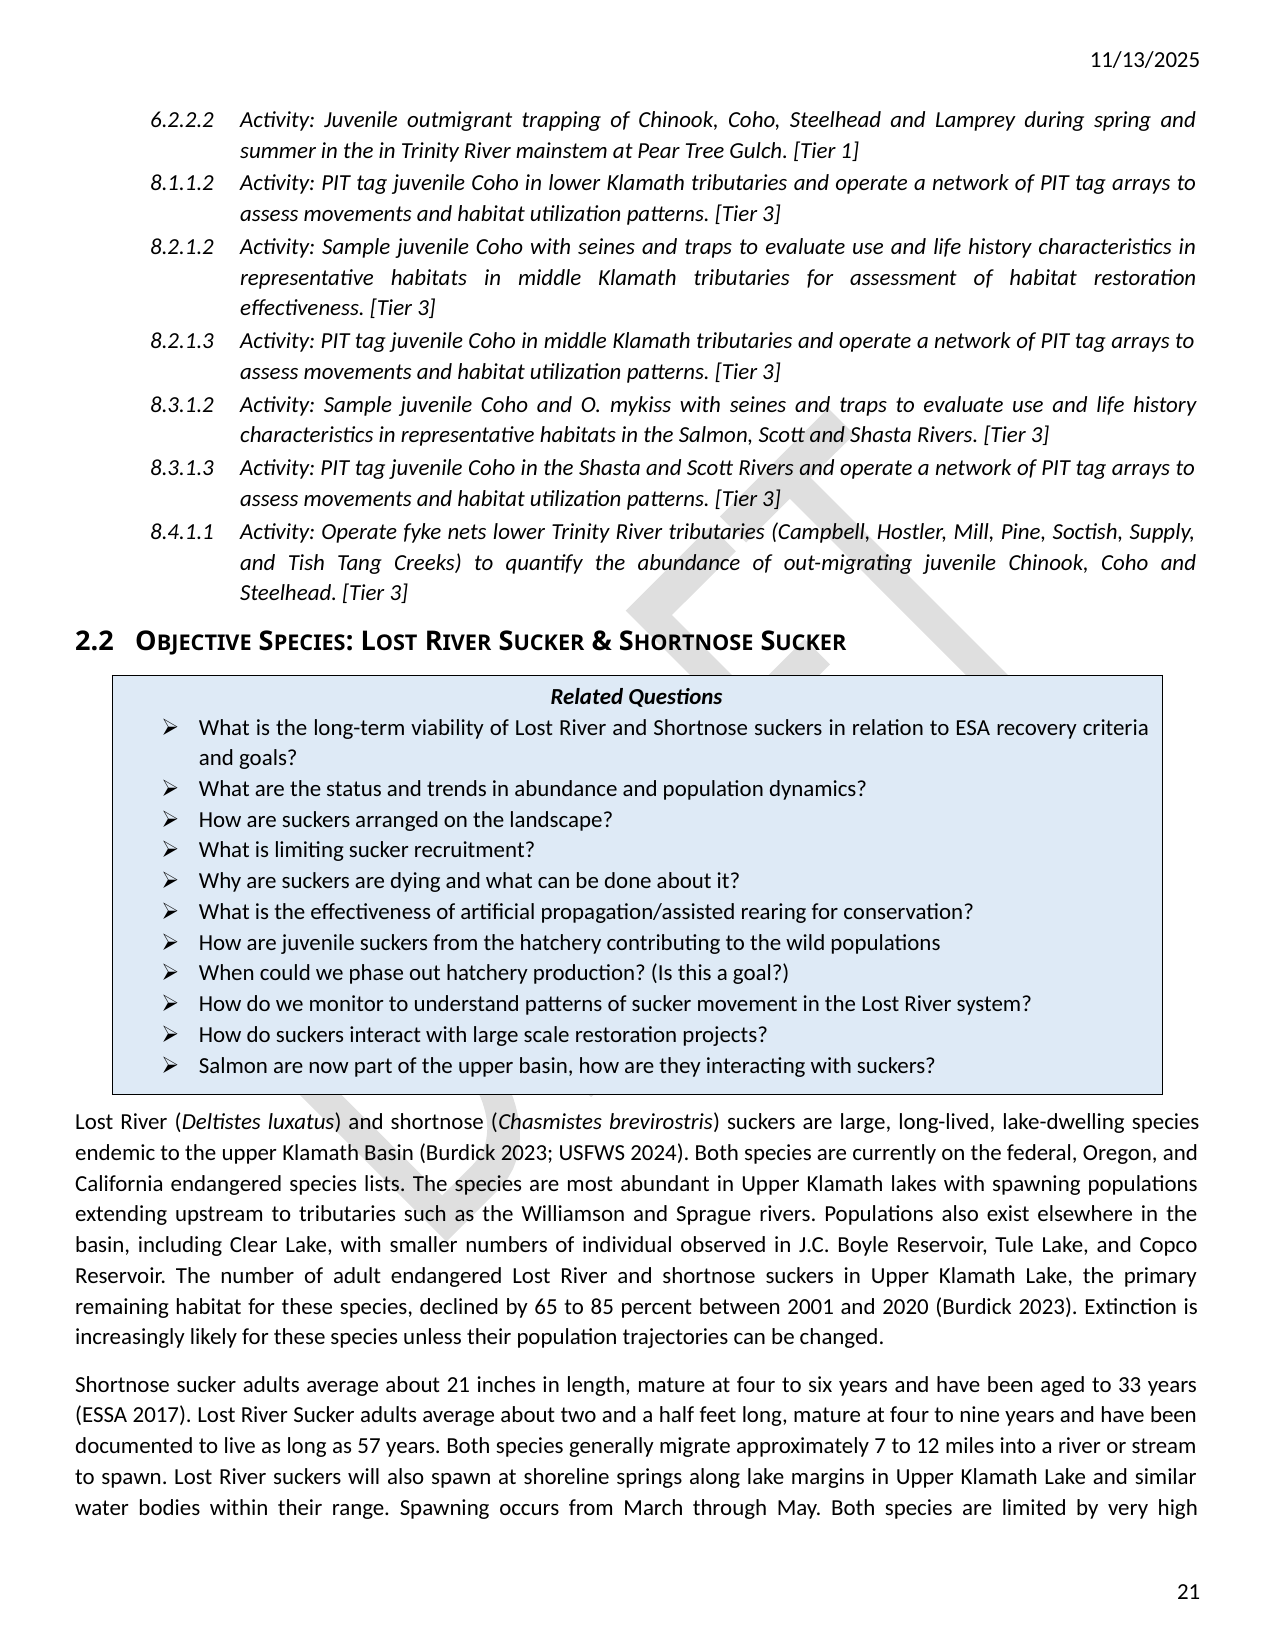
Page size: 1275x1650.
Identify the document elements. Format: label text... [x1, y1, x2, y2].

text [75, 1370, 1200, 1521]
text 6.2.2.2 Activity: Juvenile outmigrant trapping of Chinook, Coho, Steelhead and Lamprey during spring and summer in the in Trinity River mainstem at Pear Tree Gulch. [Tier 1] [150, 105, 1200, 164]
text Lost River (Deltistes luxatus) and shortnose (Chasmistes brevirostris) suckers are large, long-lived, lake-dwelling species endemic to the upper Klamath Basin (Burdick 2023; USFWS 2024). Both species are currently on the federal, Oregon, and California endangered species lists. The species are most abundant in Upper Klamath lakes with spawning populations extending upstream to tributaries such as the Williamson and Sprague rivers. Populations also exist elsewhere in the basin, including Clear Lake, with smaller numbers of individual observed in J.C. Boyle Reservoir, Tule Lake, and Copco Reservoir. The number of adult endangered Lost River and shortnose suckers in Upper Klamath Lake, the primary remaining habitat for these species, declined by 65 to 85 percent between 2001 and 2020 (Burdick 2023). Extinction is increasingly likely for these species unless their population trajectories can be changed. [75, 1107, 1200, 1351]
text 8.2.1.3 Activity: PIT tag juvenile Coho in middle Klamath tributaries and operate a network of PIT tag arrays to assess movements and habitat utilization patterns. [Tier 3] [150, 326, 1200, 385]
text 8.3.1.3 Activity: PIT tag juvenile Coho in the Shasta and Scott Rivers and operate a network of PIT tag arrays to assess movements and habitat utilization patterns. [Tier 3] [150, 453, 1200, 512]
table_header Related Questions What is the long-term viability of Lost River and Shortnose suckers in relation to ESA recovery criteria and goals? What are the status and trends in abundance and population dynamics? How are suckers arranged on the landscape? What is limiting sucker recruitment? Why are suckers are dying and what can be done about it? What is the effectiveness of artificial propagation/assisted rearing for conservation? How are juvenile suckers from the hatchery contributing to the wild populations When could we phase out hatchery production? (Is this a goal?) How do we monitor to understand patterns of sucker movement in the Lost River system? How do suckers interact with large scale restoration projects? Salmon are now part of the upper basin, how are they interacting with suckers? [113, 676, 1162, 1094]
text 8.1.1.2 Activity: PIT tag juvenile Coho in lower Klamath tributaries and operate a network of PIT tag arrays to assess movements and habitat utilization patterns. [Tier 3] [150, 168, 1200, 227]
subtitle Objective Species: Lost River Sucker & Shortnose Sucker [75, 622, 1200, 658]
text 8.2.1.2 Activity: Sample juvenile Coho with seines and traps to evaluate use and life history characteristics in representative habitats in middle Klamath tributaries for assessment of habitat restoration effectiveness. [Tier 3] [150, 232, 1200, 322]
text 8.3.1.2 Activity: Sample juvenile Coho and O. mykiss with seines and traps to evaluate use and life history characteristics in representative habitats in the Salmon, Scott and Shasta Rivers. [Tier 3] [150, 390, 1200, 449]
text 8.4.1.1 Activity: Operate fyke nets lower Trinity River tributaries (Campbell, Hostler, Mill, Pine, Soctish, Supply, and Tish Tang Creeks) to quantify the abundance of out-migrating juvenile Chinook, Coho and Steelhead. [Tier 3] [150, 517, 1200, 606]
